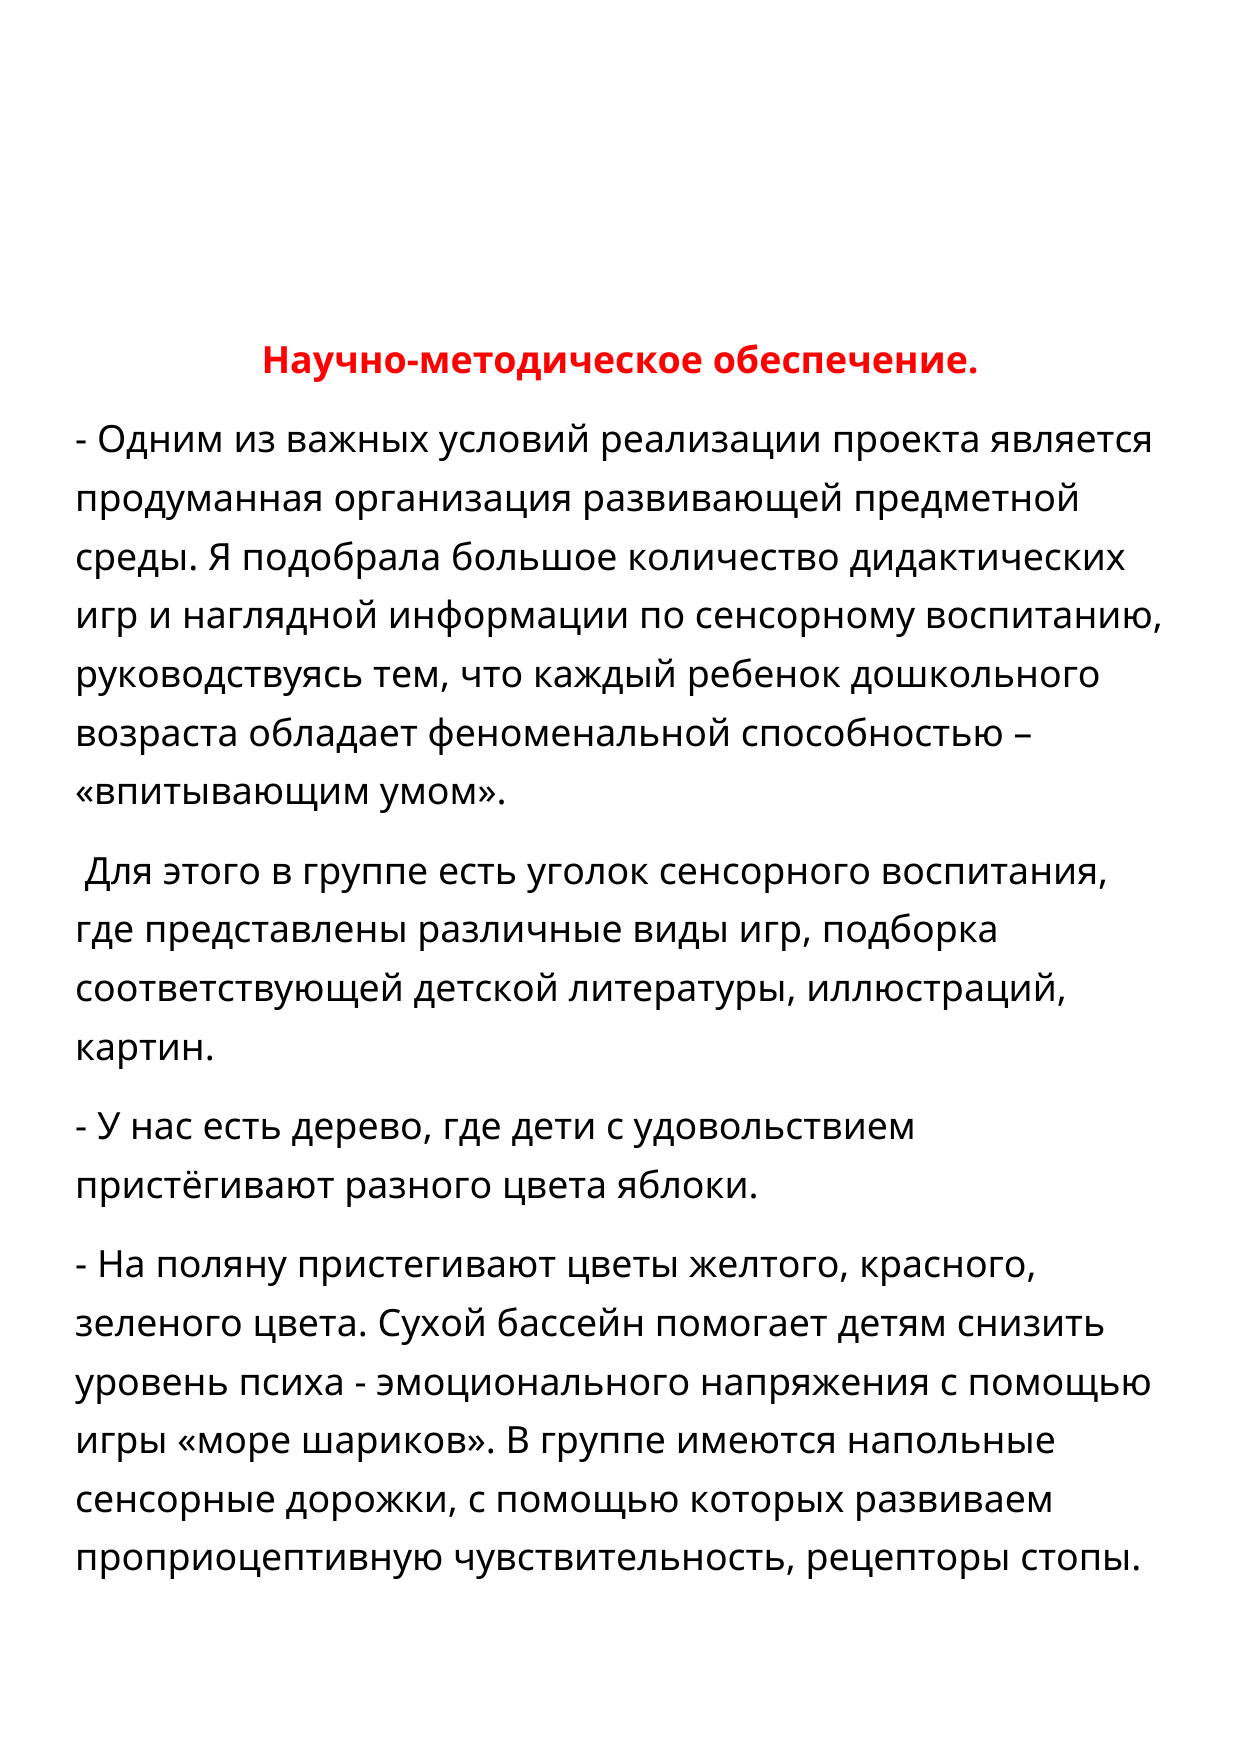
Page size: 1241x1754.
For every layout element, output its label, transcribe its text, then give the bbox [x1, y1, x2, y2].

text - Одним из важных условий реализации проекта является продуманная организация развивающей предметной среды. Я подобрала большое количество дидактических игр и наглядной информации по сенсорному воспитанию, руководствуясь тем, что каждый ребенок дошкольного возраста обладает феноменальной способностью – «впитывающим умом». [75, 413, 1165, 816]
text - На поляну пристегивают цветы желтого, красного, зеленого цвета. Сухой бассейн помогает детям снизить уровень психа - эмоционального напряжения с помощью игры «море шариков». В группе имеются напольные сенсорные дорожки, с помощью которых развиваем проприоцептивную чувствительность, рецепторы стопы. [75, 1237, 1165, 1582]
text Научно-методическое обеспечение. [75, 333, 1165, 384]
text - У нас есть дерево, где дети с удовольствием пристёгивают разного цвета яблоки. [75, 1099, 1165, 1209]
text Для этого в группе есть уголок сенсорного воспитания, где представлены различные виды игр, подборка соответствующей детской литературы, иллюстраций, картин. [75, 844, 1165, 1071]
